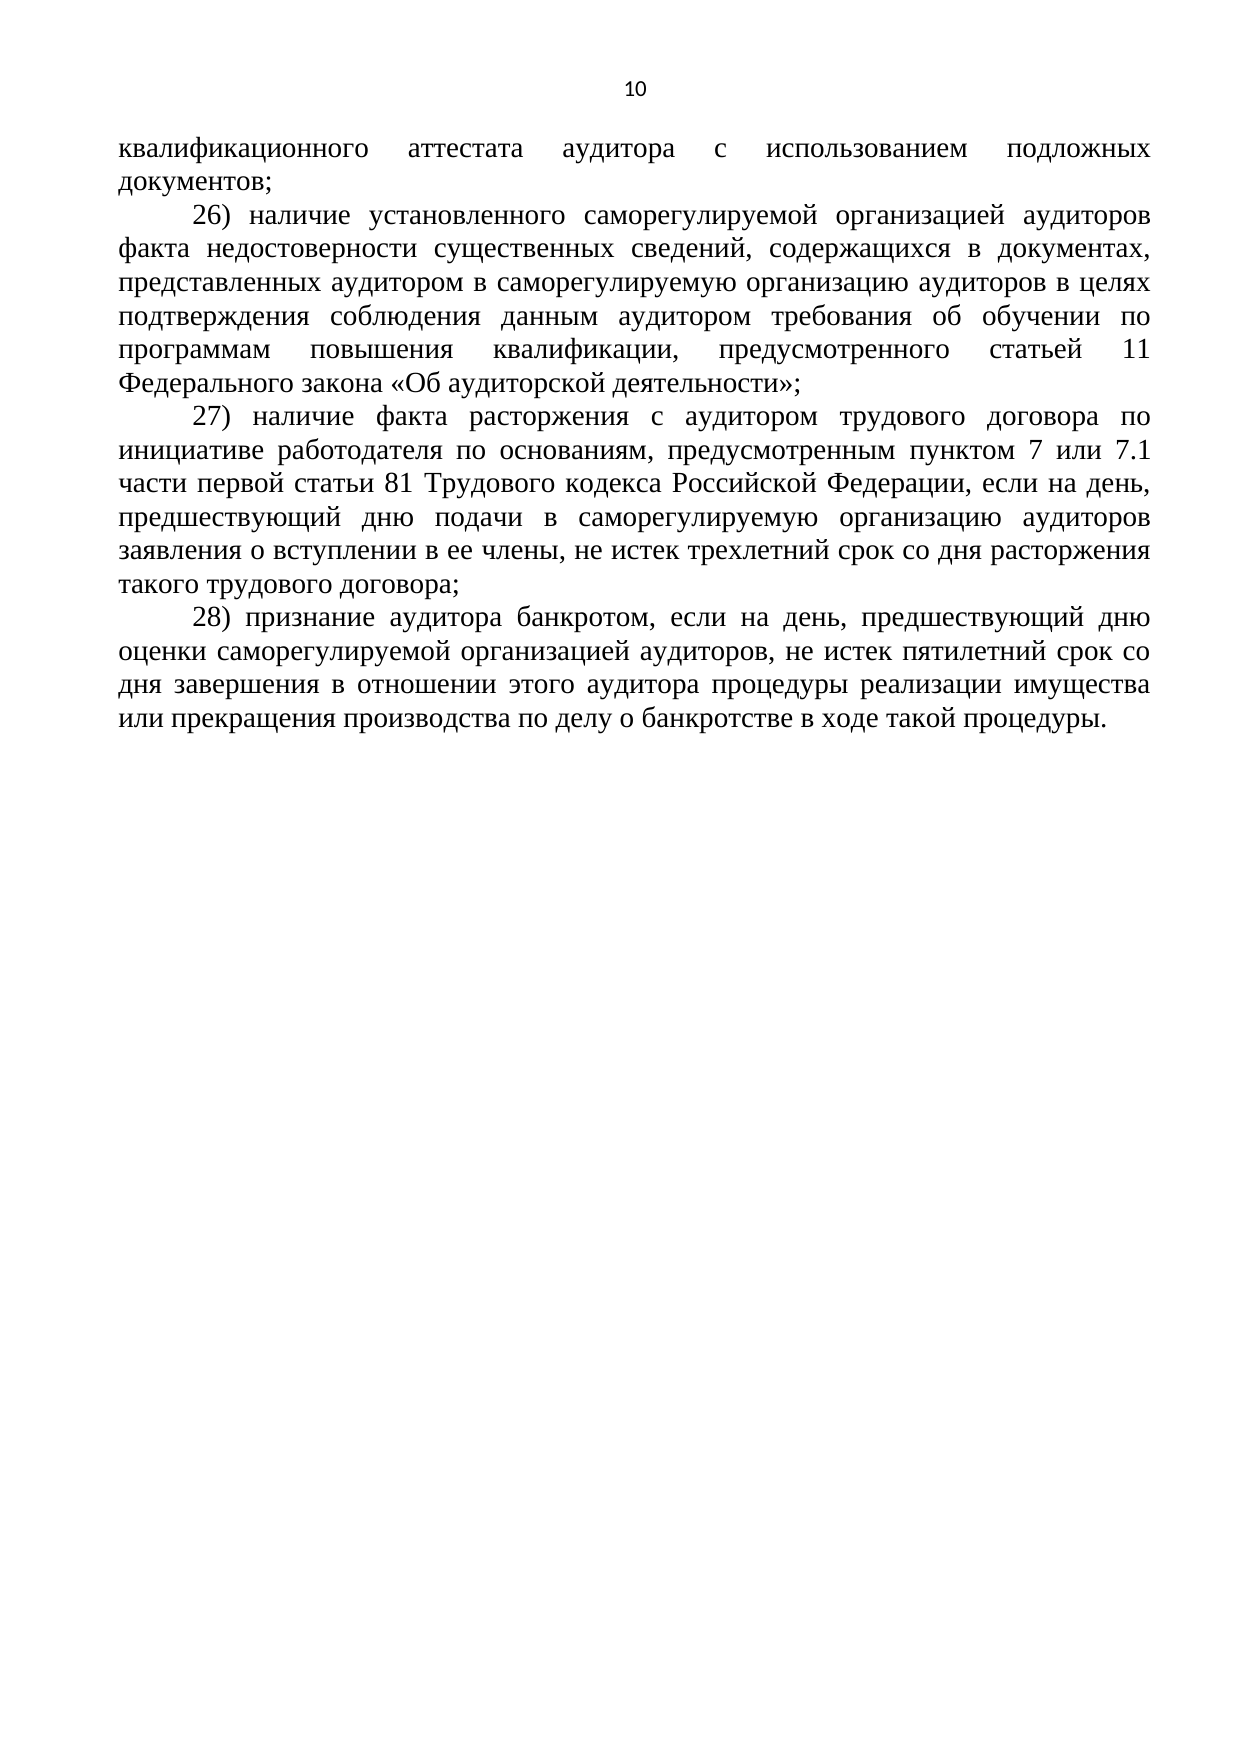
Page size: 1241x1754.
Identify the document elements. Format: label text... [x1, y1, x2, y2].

text 28) признание аудитора банкротом, если на день, предшествующий дню оценки саморегулируемой организацией аудиторов, не истек пятилетний срок со дня завершения в отношении этого аудитора процедуры реализации имущества или прекращения производства по делу о банкротстве в ходе такой процедуры. [118, 599, 1152, 734]
text 27) наличие факта расторжения с аудитором трудового договора по инициативе работодателя по основаниям, предусмотренным пунктом 7 или 7.1 части первой статьи 81 Трудового кодекса Российской Федерации, если на день, предшествующий дню подачи в саморегулируемую организацию аудиторов заявления о вступлении в ее члены, не истек трехлетний срок со дня расторжения такого трудового договора; [118, 398, 1152, 599]
text 26) наличие установленного саморегулируемой организацией аудиторов факта недостоверности существенных сведений, содержащихся в документах, представленных аудитором в саморегулируемую организацию аудиторов в целях подтверждения соблюдения данным аудитором требования об обучении по программам повышения квалификации, предусмотренного статьей 11 Федерального закона «Об аудиторской деятельности»; [118, 197, 1152, 398]
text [118, 130, 1152, 197]
